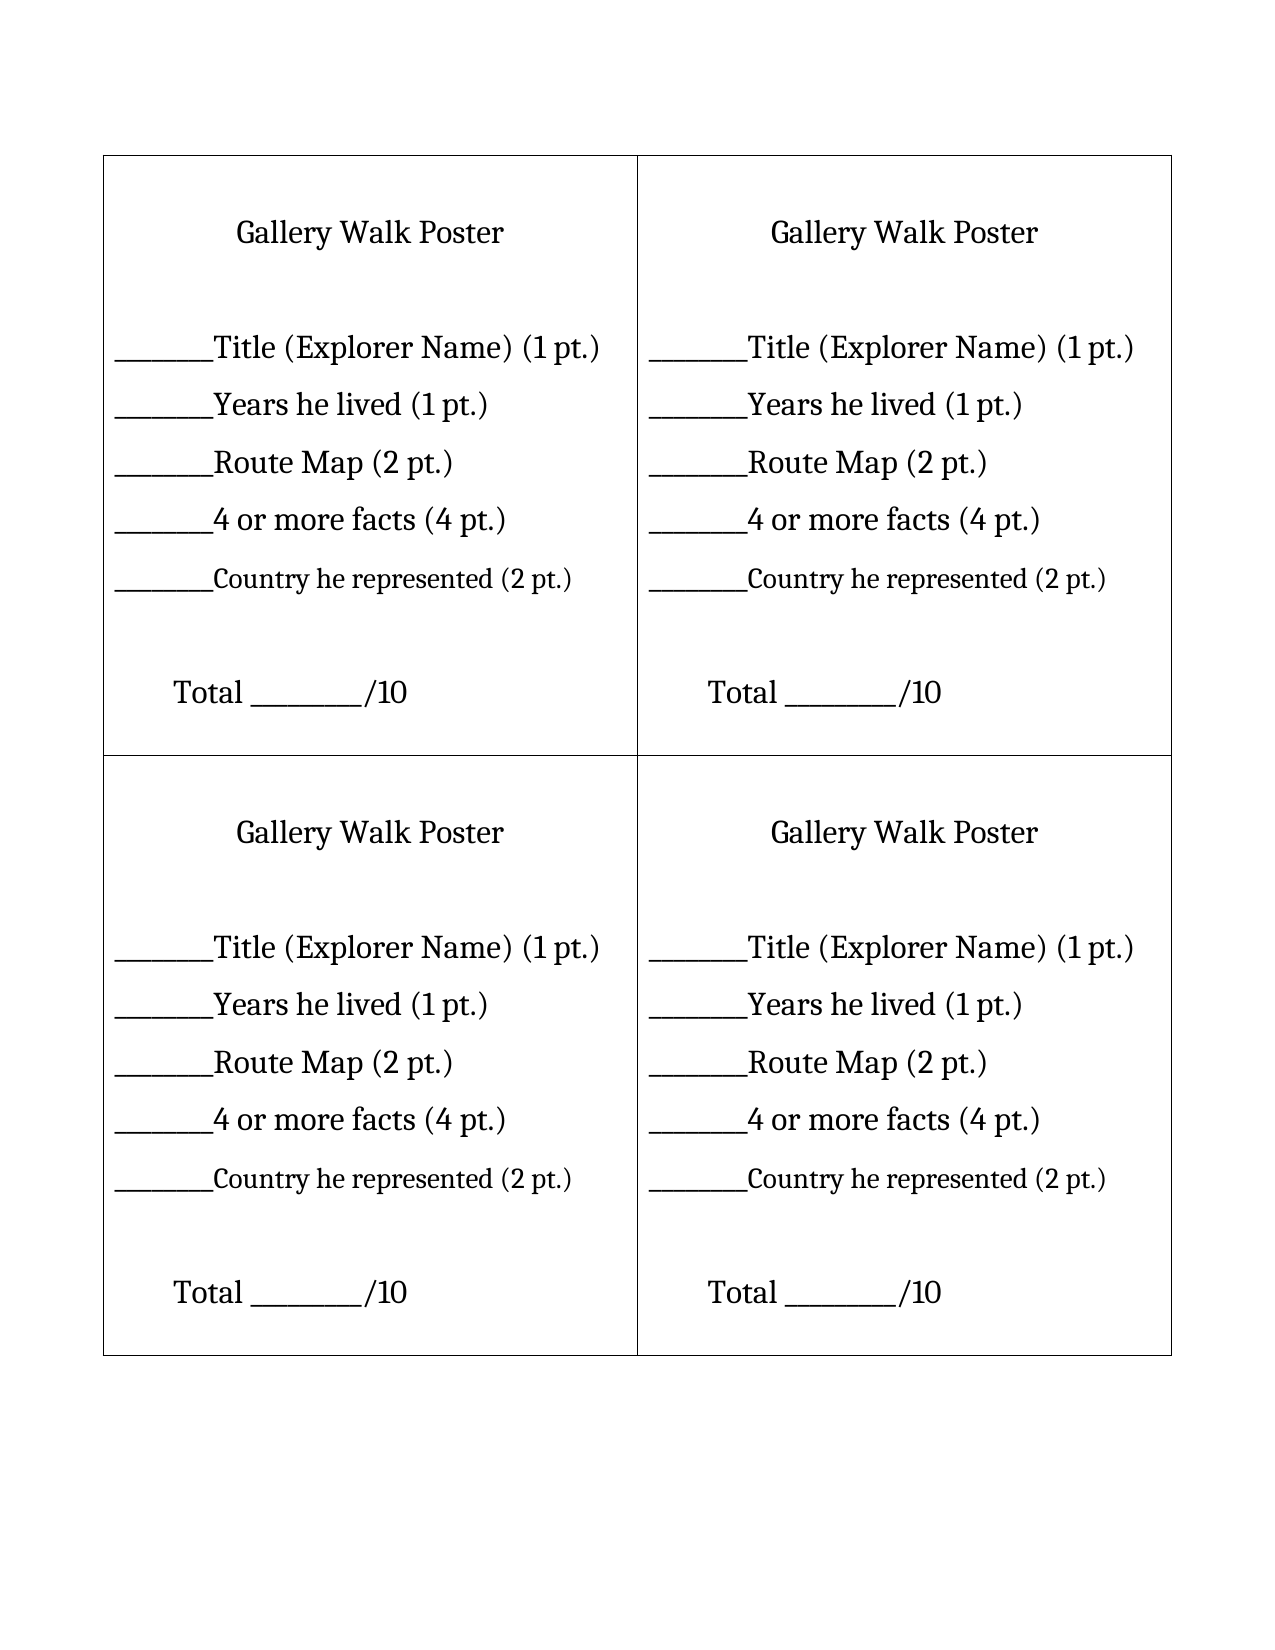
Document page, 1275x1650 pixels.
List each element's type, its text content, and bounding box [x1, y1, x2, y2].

table_cell Gallery Walk Poster ________Title (Explorer Name) (1 pt.) ________Years he lived (1 pt.) ________Route Map (2 pt.) ________4 or more facts (4 pt.) ________Country he represented (2 pt.) Total _________/10 [104, 756, 637, 1354]
table_header Gallery Walk Poster ________Title (Explorer Name) (1 pt.) ________Years he lived (1 pt.) ________Route Map (2 pt.) ________4 or more facts (4 pt.) ________Country he represented (2 pt.) Total _________/10 [638, 156, 1171, 754]
table_cell Gallery Walk Poster ________Title (Explorer Name) (1 pt.) ________Years he lived (1 pt.) ________Route Map (2 pt.) ________4 or more facts (4 pt.) ________Country he represented (2 pt.) Total _________/10 [638, 756, 1171, 1354]
table_header Gallery Walk Poster ________Title (Explorer Name) (1 pt.) ________Years he lived (1 pt.) ________Route Map (2 pt.) ________4 or more facts (4 pt.) ________Country he represented (2 pt.) Total _________/10 [104, 156, 637, 754]
